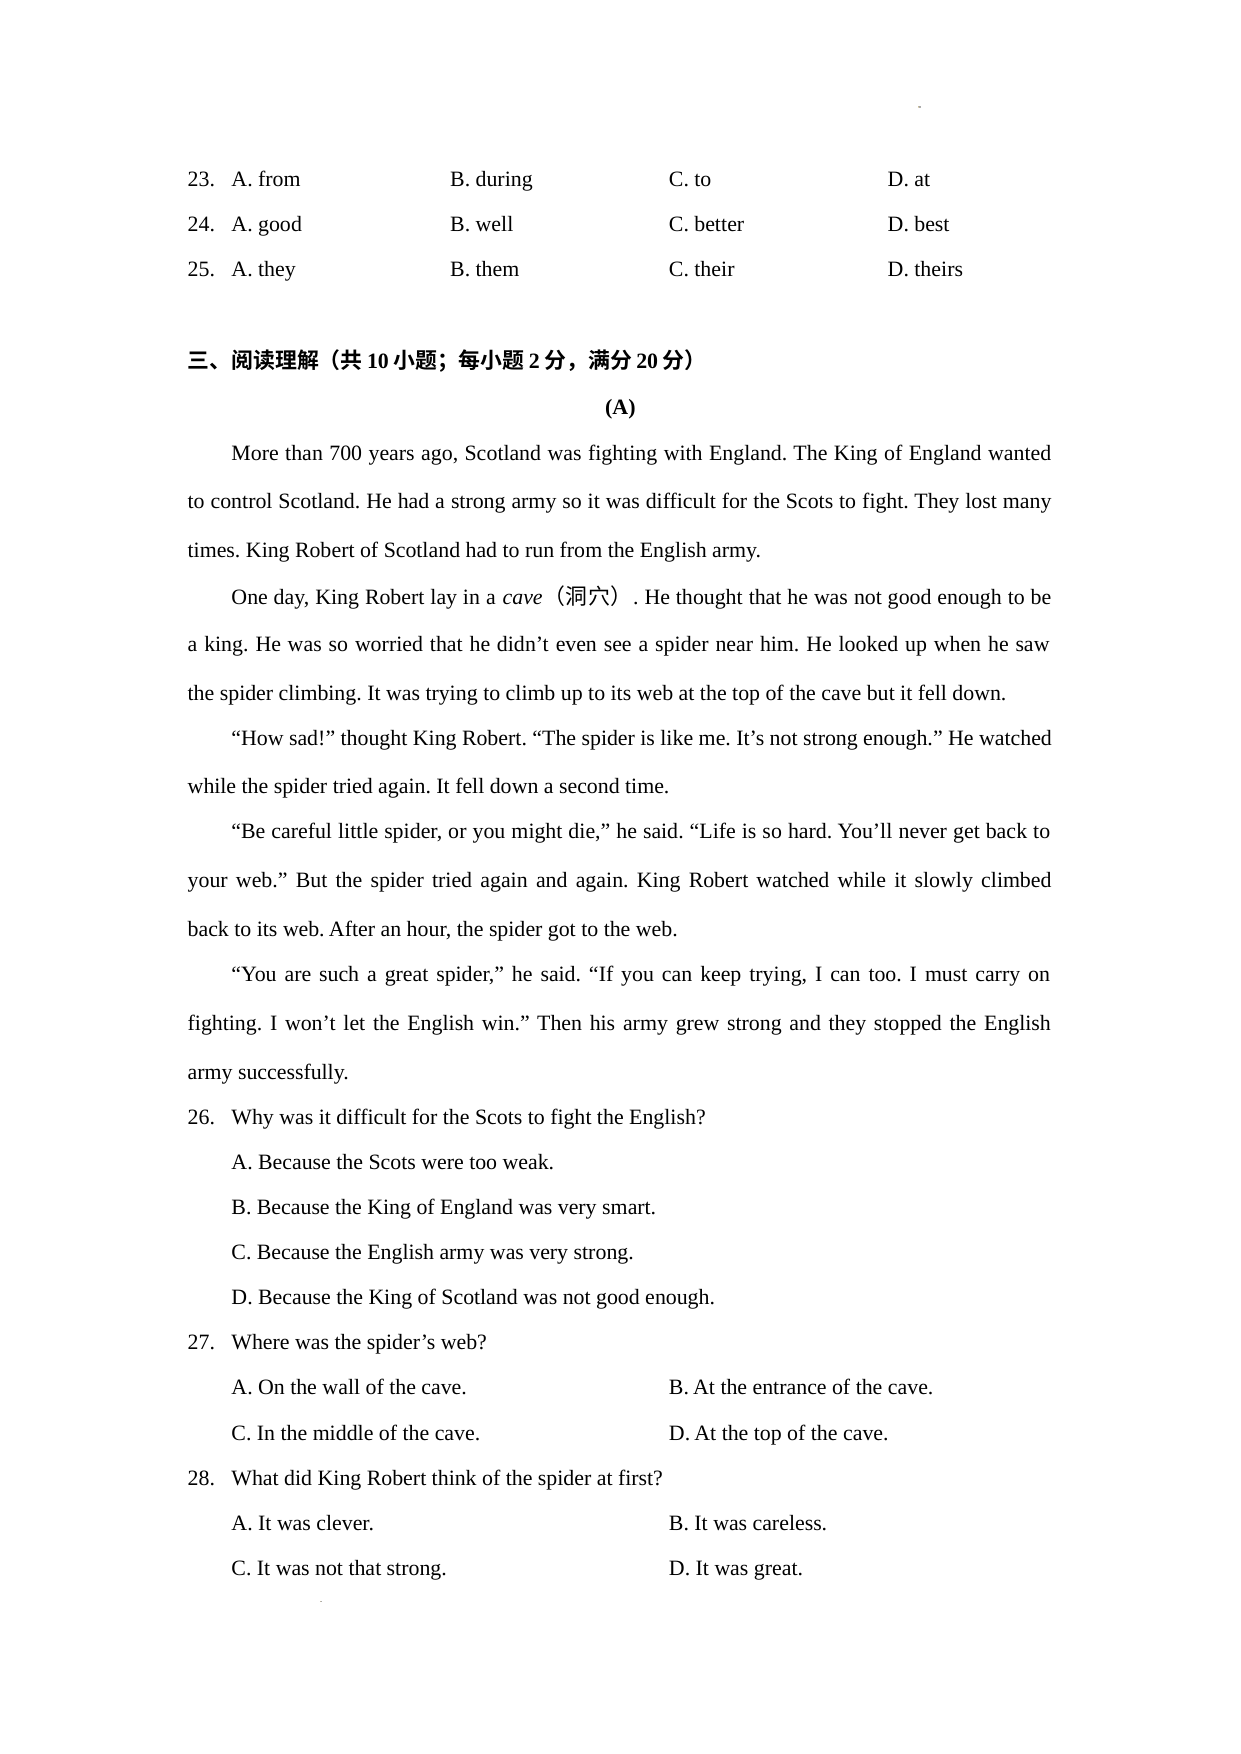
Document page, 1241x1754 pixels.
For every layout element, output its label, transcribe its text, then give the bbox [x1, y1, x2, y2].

text 23. A. from B. during C. to D. at [187, 162, 1053, 194]
text A. It was clever. B. It was careless. [187, 1506, 1053, 1538]
text A. On the wall of the cave. B. At the entrance of the cave. [187, 1371, 1053, 1403]
text C. It was not that strong. D. It was great. [187, 1551, 1053, 1584]
text 24. A. good B. well C. better D. best [187, 207, 1053, 239]
text “How sad!” thought King Robert. “The spider is like me. It’s not strong enough.” He watched while the spider tried again. It fell down a second time. [187, 721, 1053, 802]
text 25. A. they B. them C. their D. theirs [187, 252, 1053, 285]
text 28. What did King Robert think of the spider at first? [187, 1461, 1053, 1493]
text B. Because the King of England was very smart. [187, 1190, 1053, 1223]
text C. Because the English army was very strong. [187, 1235, 1053, 1268]
text One day, King Robert lay in a cave（洞穴）. He thought that he was not good enough to be a king. He was so worried that he didn’t even see a spider near him. He looked up when he saw the spider climbing. It was trying to climb up to its web at the top of the cave but it fell down. [187, 578, 1053, 708]
text “You are such a great spider,” he said. “If you can keep trying, I can too. I must carry on fighting. I won’t let the English win.” Then his army grew strong and they stopped the English army successfully. [187, 957, 1053, 1087]
text (A) [187, 391, 1053, 423]
text C. In the middle of the cave. D. At the top of the cave. [187, 1416, 1053, 1448]
text “Be careful little spider, or you might die,” he said. “Life is so hard. You’ll never get back to your web.” But the spider tried again and again. King Robert watched while it slowly climbed back to its web. After an hour, the spider got to the web. [187, 815, 1053, 945]
text 三、阅读理解（共10小题；每小题2分，满分20分） [187, 342, 1053, 375]
text D. Because the King of Scotland was not good enough. [187, 1281, 1053, 1313]
text More than 700 years ago, Scotland was fighting with England. The King of England wanted to control Scotland. He had a strong army so it was difficult for the Scots to fight. They lost many times. King Robert of Scotland had to run from the English army. [187, 436, 1053, 566]
text A. Because the Scots were too weak. [187, 1145, 1053, 1178]
text 27. Where was the spider’s web? [187, 1326, 1053, 1358]
text 26. Why was it difficult for the Scots to fight the English? [187, 1100, 1053, 1133]
